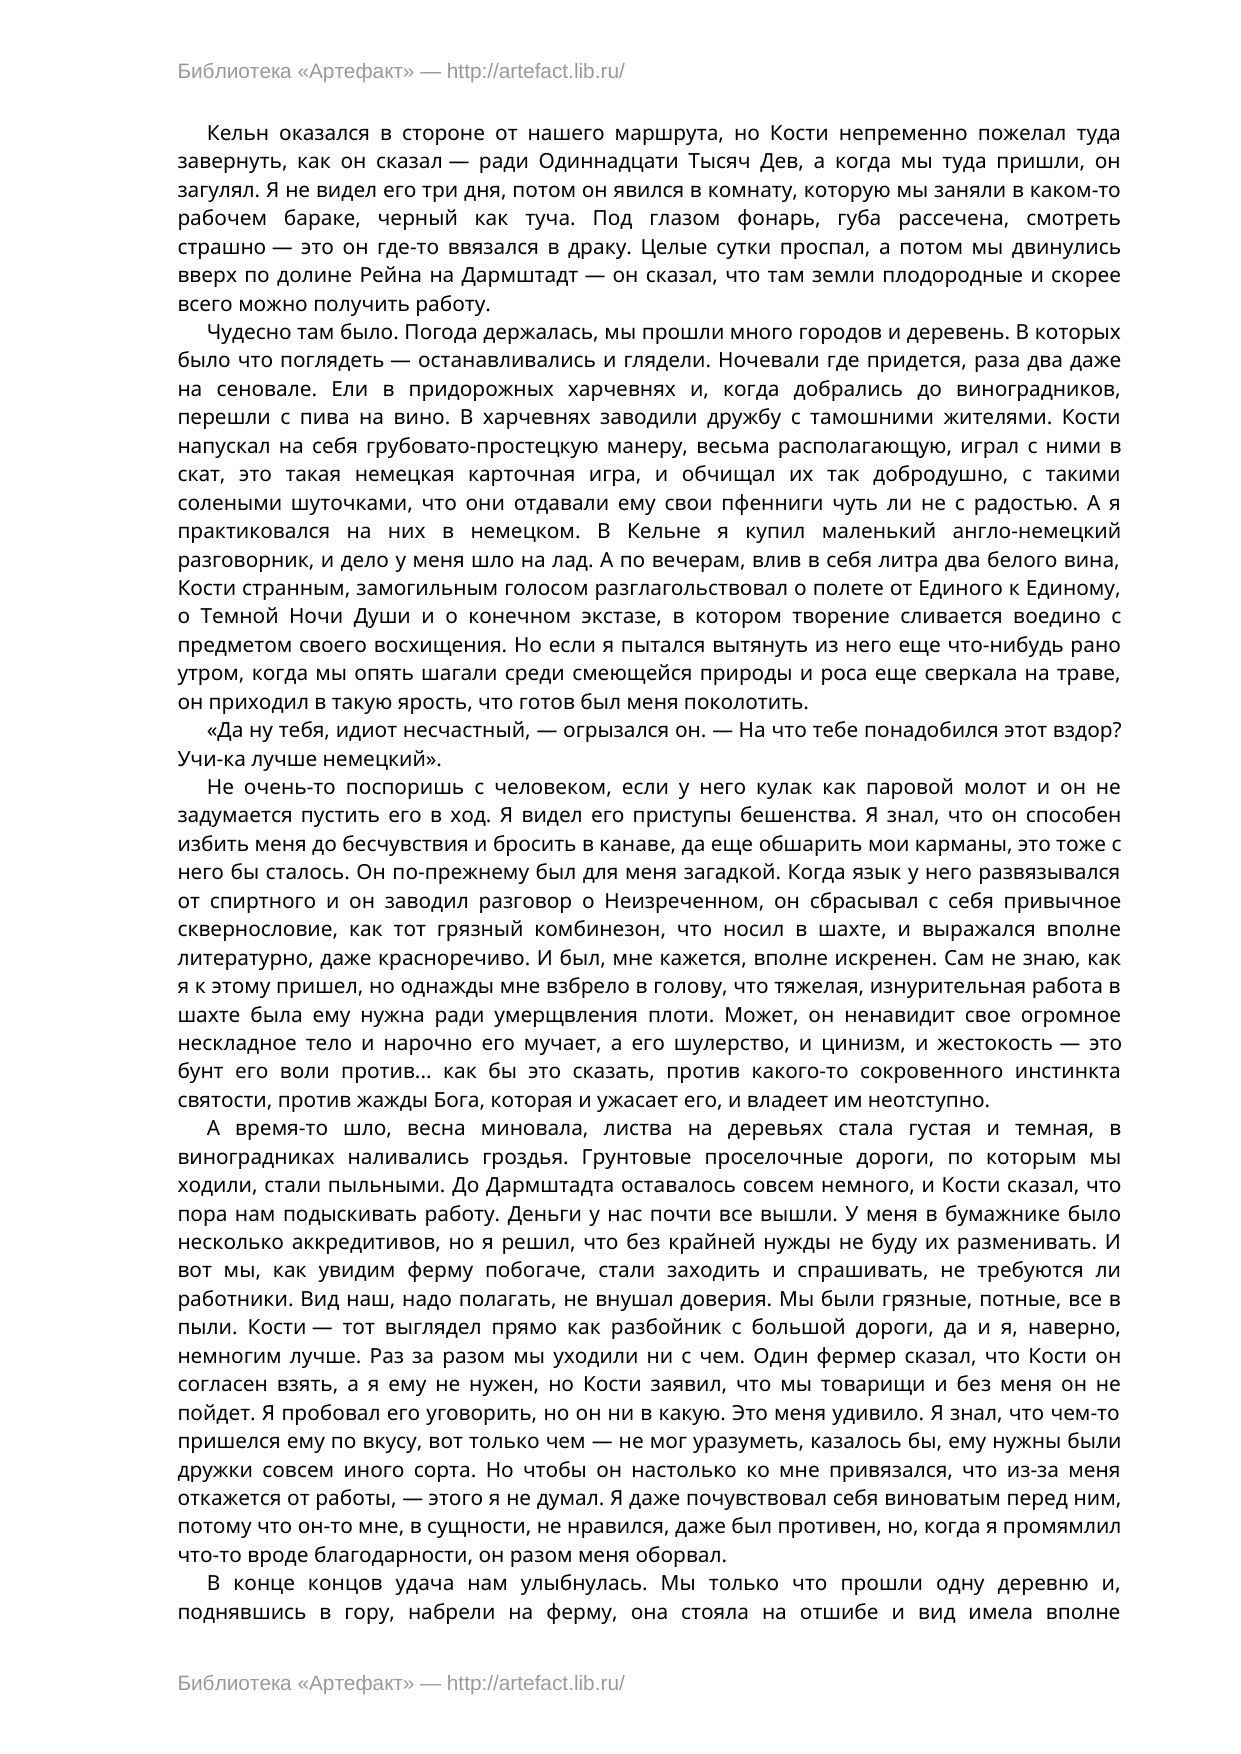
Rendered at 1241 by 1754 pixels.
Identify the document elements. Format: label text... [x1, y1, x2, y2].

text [177, 1568, 1122, 1625]
text Кельн оказался в стороне от нашего маршрута, но Кости непременно пожелал туда завернуть, как он сказал — ради Одиннадцати Тысяч Дев, а когда мы туда пришли, он загулял. Я не видел его три дня, потом он явился в комнату, которую мы заняли в каком-то рабочем бараке, черный как туча. Под глазом фонарь, губа рассечена, смотреть страшно — это он где-то ввязался в драку. Целые сутки проспал, а потом мы двинулись вверх по долине Рейна на Дармштадт — он сказал, что там земли плодородные и скорее всего можно получить работу. [177, 118, 1122, 317]
text Не очень-то поспоришь с человеком, если у него кулак как паровой молот и он не задумается пустить его в ход. Я видел его приступы бешенства. Я знал, что он способен избить меня до бесчувствия и бросить в канаве, да еще обшарить мои карманы, это тоже с него бы сталось. Он по-прежнему был для меня загадкой. Когда язык у него развязывался от спиртного и он заводил разговор о Неизреченном, он сбрасывал с себя привычное сквернословие, как тот грязный комбинезон, что носил в шахте, и выражался вполне литературно, даже красноречиво. И был, мне кажется, вполне искренен. Сам не знаю, как я к этому пришел, но однажды мне взбрело в голову, что тяжелая, изнурительная работа в шахте была ему нужна ради умерщвления плоти. Может, он ненавидит свое огромное нескладное тело и нарочно его мучает, а его шулерство, и цинизм, и жестокость — это бунт его воли против... как бы это сказать, против какого-то сокровенного инстинкта святости, против жажды Бога, которая и ужасает его, и владеет им неотступно. [177, 772, 1122, 1113]
text «Да ну тебя, идиот несчастный, — огрызался он. — На что тебе понадобился этот вздор? Учи-ка лучше немецкий». [177, 715, 1122, 772]
text А время-то шло, весна миновала, листва на деревьях стала густая и темная, в виноградниках наливались гроздья. Грунтовые проселочные дороги, по которым мы ходили, стали пыльными. До Дармштадта оставалось совсем немного, и Кости сказал, что пора нам подыскивать работу. Деньги у нас почти все вышли. У меня в бумажнике было несколько аккредитивов, но я решил, что без крайней нужды не буду их разменивать. И вот мы, как увидим ферму побогаче, стали заходить и спрашивать, не требуются ли работники. Вид наш, надо полагать, не внушал доверия. Мы были грязные, потные, все в пыли. Кости — тот выглядел прямо как разбойник с большой дороги, да и я, наверно, немногим лучше. Раз за разом мы уходили ни с чем. Один фермер сказал, что Кости он согласен взять, а я ему не нужен, но Кости заявил, что мы товарищи и без меня он не пойдет. Я пробовал его уговорить, но он ни в какую. Это меня удивило. Я знал, что чем-то пришелся ему по вкусу, вот только чем — не мог уразуметь, казалось бы, ему нужны были дружки совсем иного сорта. Но чтобы он настолько ко мне привязался, что из-за меня откажется от работы, — этого я не думал. Я даже почувствовал себя виноватым перед ним, потому что он-то мне, в сущности, не нравился, даже был противен, но, когда я промямлил что-то вроде благодарности, он разом меня оборвал. [177, 1113, 1122, 1568]
text Чудесно там было. Погода держалась, мы прошли много городов и деревень. В которых было что поглядеть — останавливались и глядели. Ночевали где придется, раза два даже на сеновале. Ели в придорожных харчевнях и, когда добрались до виноградников, перешли с пива на вино. В харчевнях заводили дружбу с тамошними жителями. Кости напускал на себя грубовато-простецкую манеру, весьма располагающую, играл с ними в скат, это такая немецкая карточная игра, и обчищал их так добродушно, с такими солеными шуточками, что они отдавали ему свои пфенниги чуть ли не с радостью. А я практиковался на них в немецком. В Кельне я купил маленький англо-немецкий разговорник, и дело у меня шло на лад. А по вечерам, влив в себя литра два белого вина, Кости странным, замогильным голосом разглагольствовал о полете от Единого к Единому, о Темной Ночи Души и о конечном экстазе, в котором творение сливается воедино с предметом своего восхищения. Но если я пытался вытянуть из него еще что-нибудь рано утром, когда мы опять шагали среди смеющейся природы и роса еще сверкала на траве, он приходил в такую ярость, что готов был меня поколотить. [177, 317, 1122, 715]
